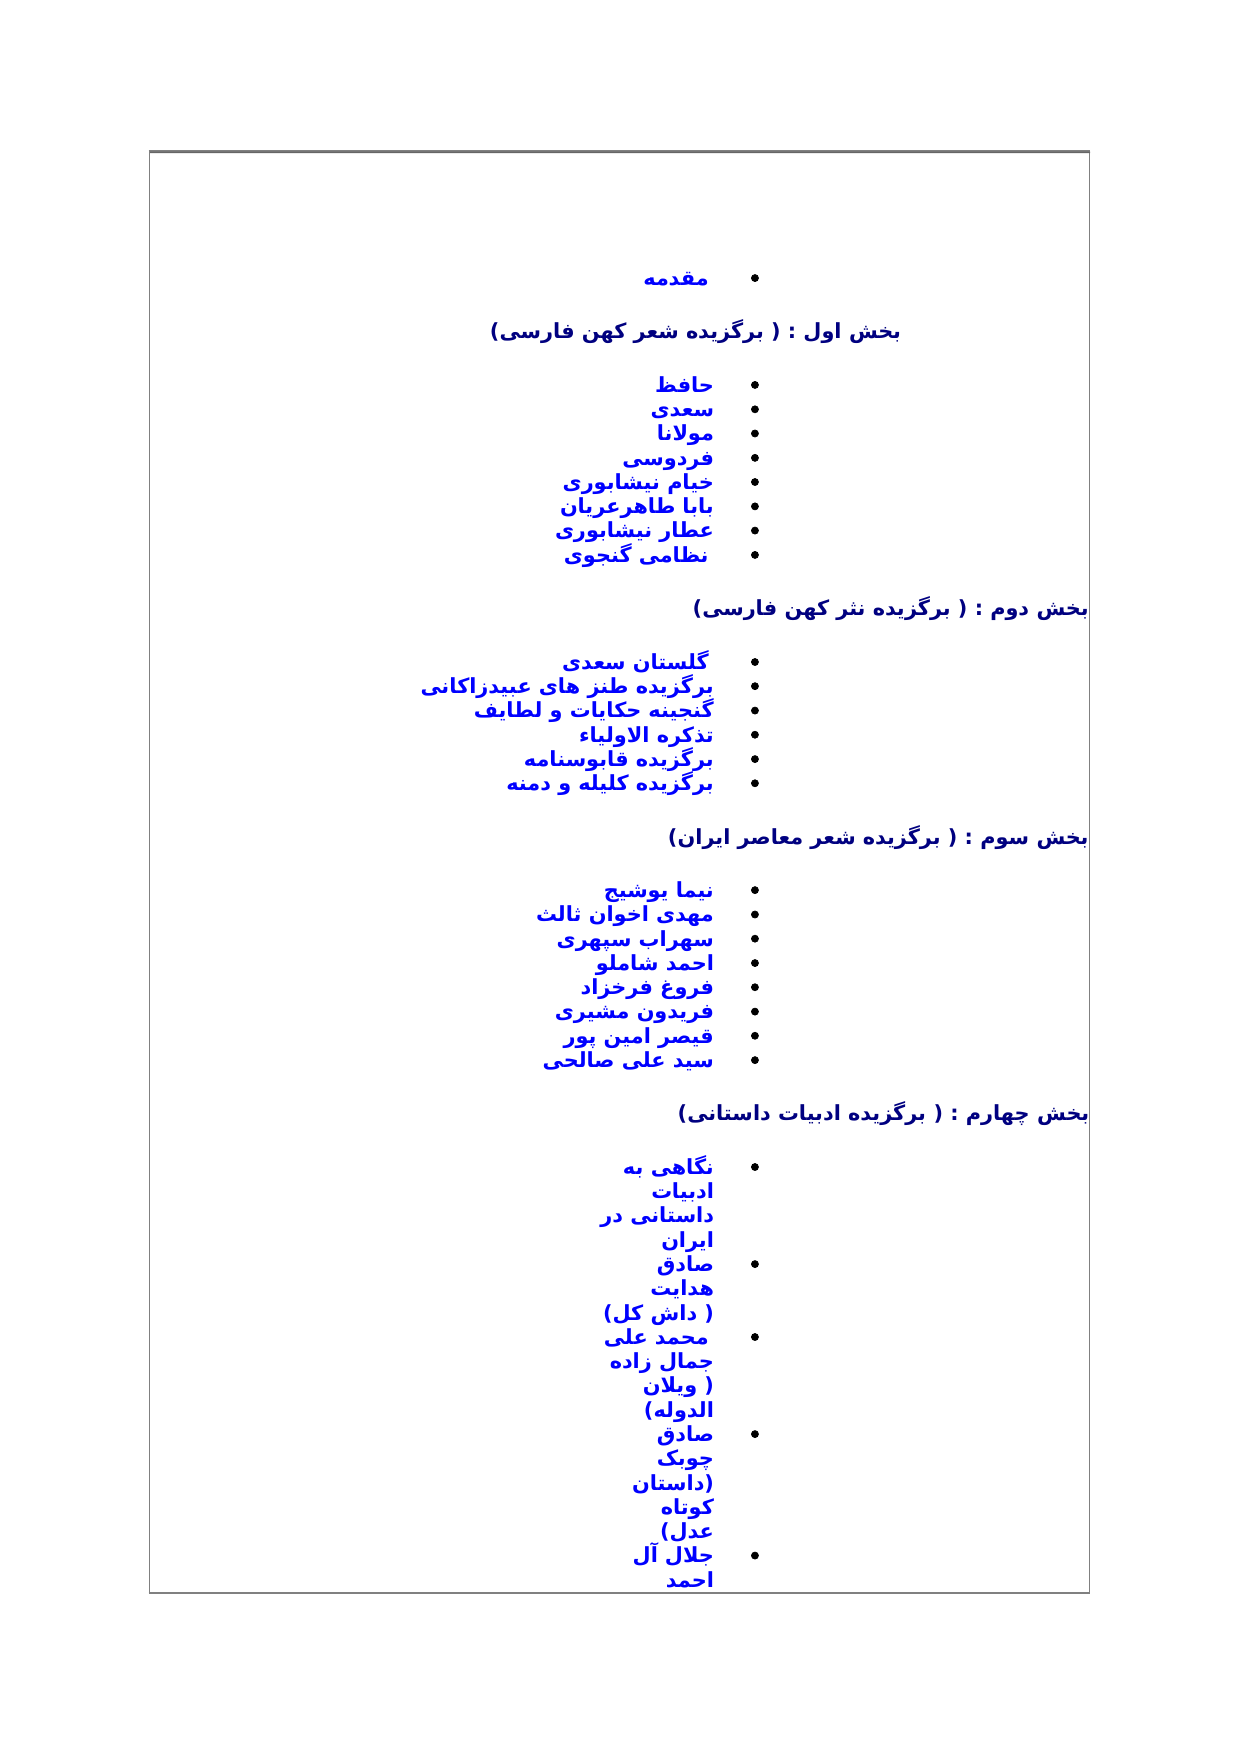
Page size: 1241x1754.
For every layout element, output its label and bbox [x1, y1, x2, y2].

table_header [150, 154, 1089, 1592]
